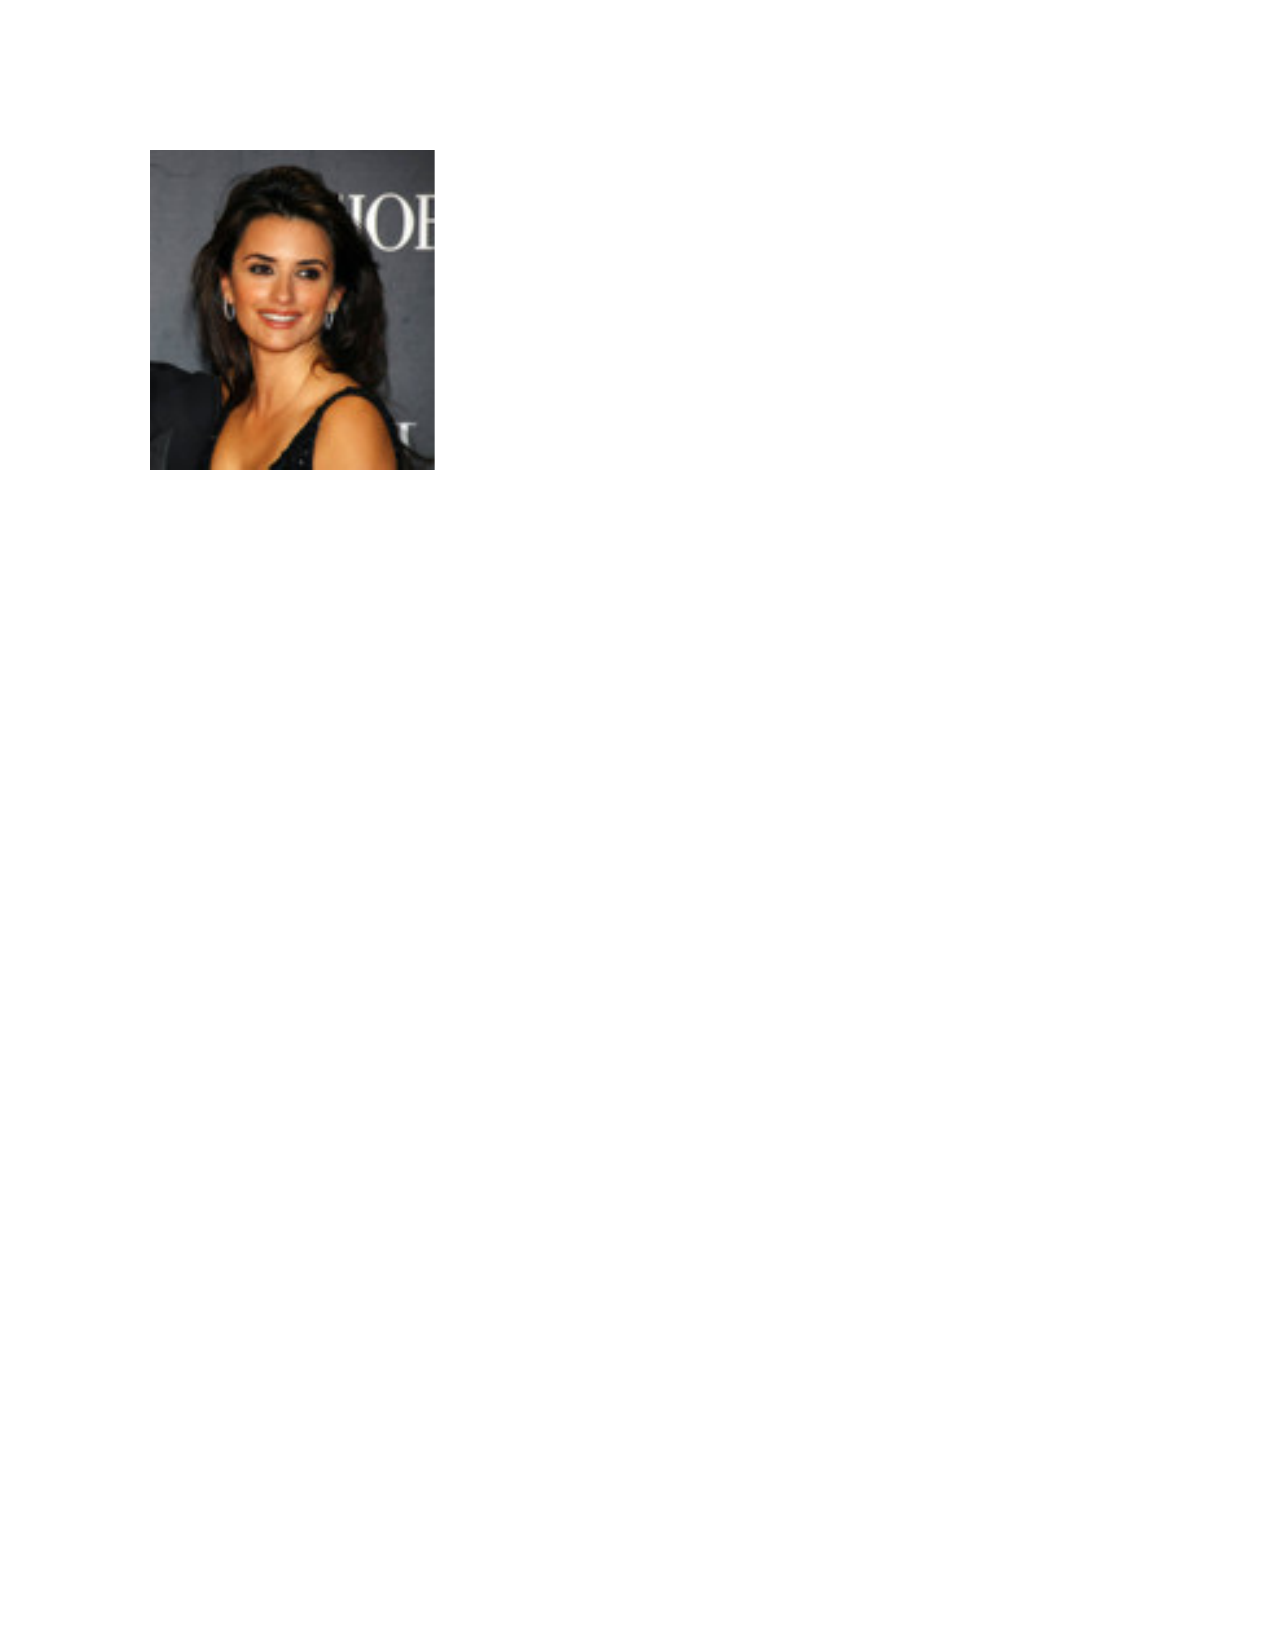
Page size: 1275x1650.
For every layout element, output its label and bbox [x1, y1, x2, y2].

picture [150, 150, 435, 470]
